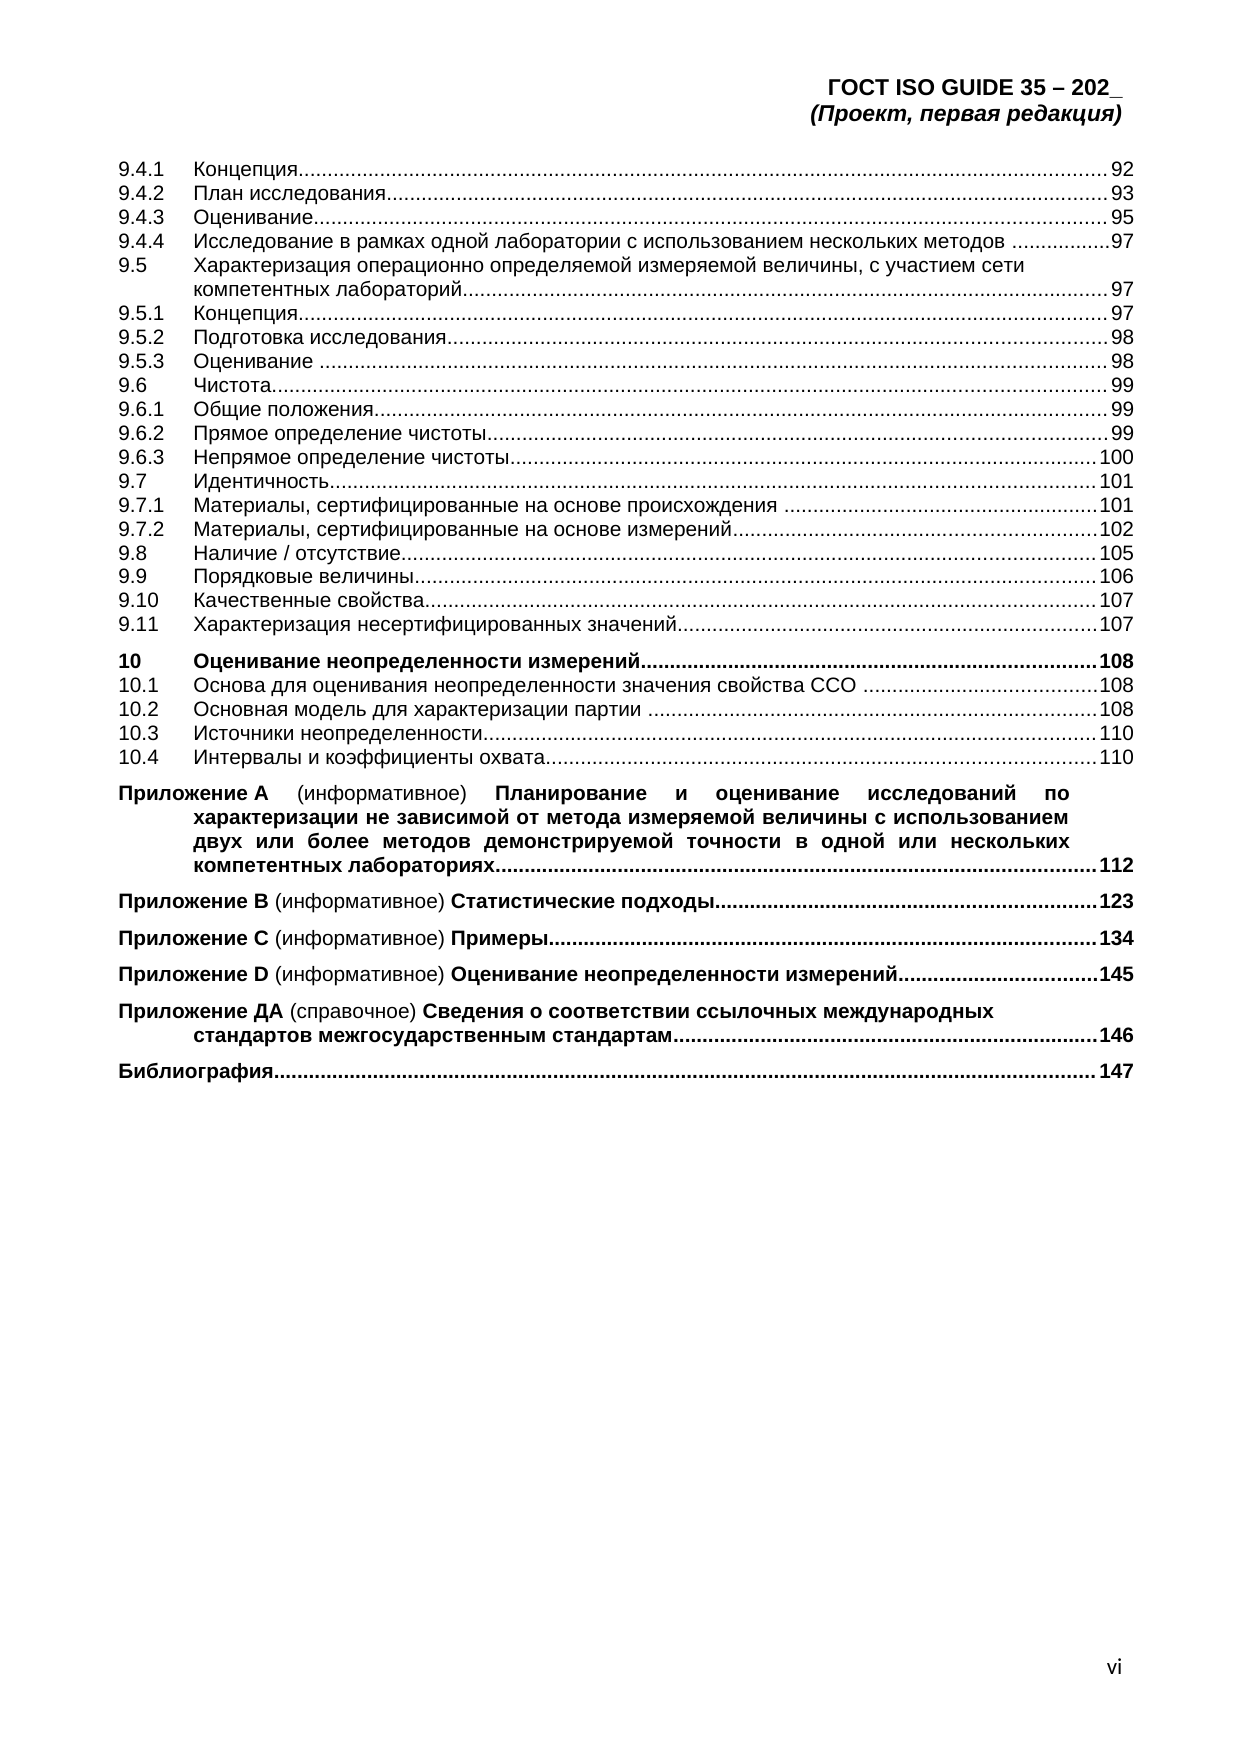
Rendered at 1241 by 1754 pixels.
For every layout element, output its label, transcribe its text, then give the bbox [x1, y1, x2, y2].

text Приложение B (информативное) Статистические подходы 123 [118, 889, 1070, 913]
text 9.5.1 Концепция 97 [118, 301, 1070, 325]
text 9.7.2 Материалы, сертифицированные на основе измерений 102 [118, 516, 1070, 540]
text Приложение А (информативное) Планирование и оценивание исследований по характеризации не зависимой от метода измеряемой величины с использованием двух или более методов демонстрируемой точности в одной или нескольких компетентных лабораториях 112 [118, 781, 1070, 877]
text 9.4.1 Концепция 92 [118, 157, 1070, 181]
text 10.3 Источники неопределенности 110 [118, 721, 1070, 744]
text 9.9 Порядковые величины 106 [118, 564, 1070, 588]
text 9.5 Характеризация операционно определяемой измеряемой величины, с участием сети компетентных лабораторий 97 [118, 253, 1070, 301]
text 9.7.1 Материалы, сертифицированные на основе происхождения 101 [118, 492, 1070, 516]
text 9.11 Характеризация несертифицированных значений 107 [118, 612, 1070, 636]
text 9.6.2 Прямое определение чистоты 99 [118, 421, 1070, 444]
text 9.4.4 Исследование в рамках одной лаборатории с использованием нескольких методов 97 [118, 229, 1070, 253]
text 10.4 Интервалы и коэффициенты охвата 110 [118, 744, 1070, 768]
text Приложение C (информативное) Примеры 134 [118, 926, 1070, 950]
text 9.4.2 План исследования 93 [118, 181, 1070, 205]
text 9.8 Наличие / отсутствие 105 [118, 540, 1070, 564]
text 9.10 Качественные свойства 107 [118, 588, 1070, 612]
text 9.6.3 Непрямое определение чистоты 100 [118, 444, 1070, 468]
text 9.6 Чистота 99 [118, 373, 1070, 397]
text 10.1 Основа для оценивания неопределенности значения свойства ССО 108 [118, 673, 1070, 697]
text 9.7 Идентичность 101 [118, 468, 1070, 492]
text Приложение ДА (справочное) Сведения о соответствии ссылочных международных стандартов межгосударственным стандартам 146 [118, 999, 1070, 1047]
text 9.6.1 Общие положения 99 [118, 397, 1070, 421]
text 9.4.3 Оценивание 95 [118, 205, 1070, 229]
text Библиография 147 [118, 1059, 1070, 1083]
text 9.5.2 Подготовка исследования 98 [118, 325, 1070, 349]
text 9.5.3 Оценивание 98 [118, 349, 1070, 373]
text Приложение D (информативное) Оценивание неопределенности измерений 145 [118, 962, 1070, 986]
text 10.2 Основная модель для характеризации партии 108 [118, 697, 1070, 721]
text 10 Оценивание неопределенности измерений 108 [118, 649, 1070, 673]
